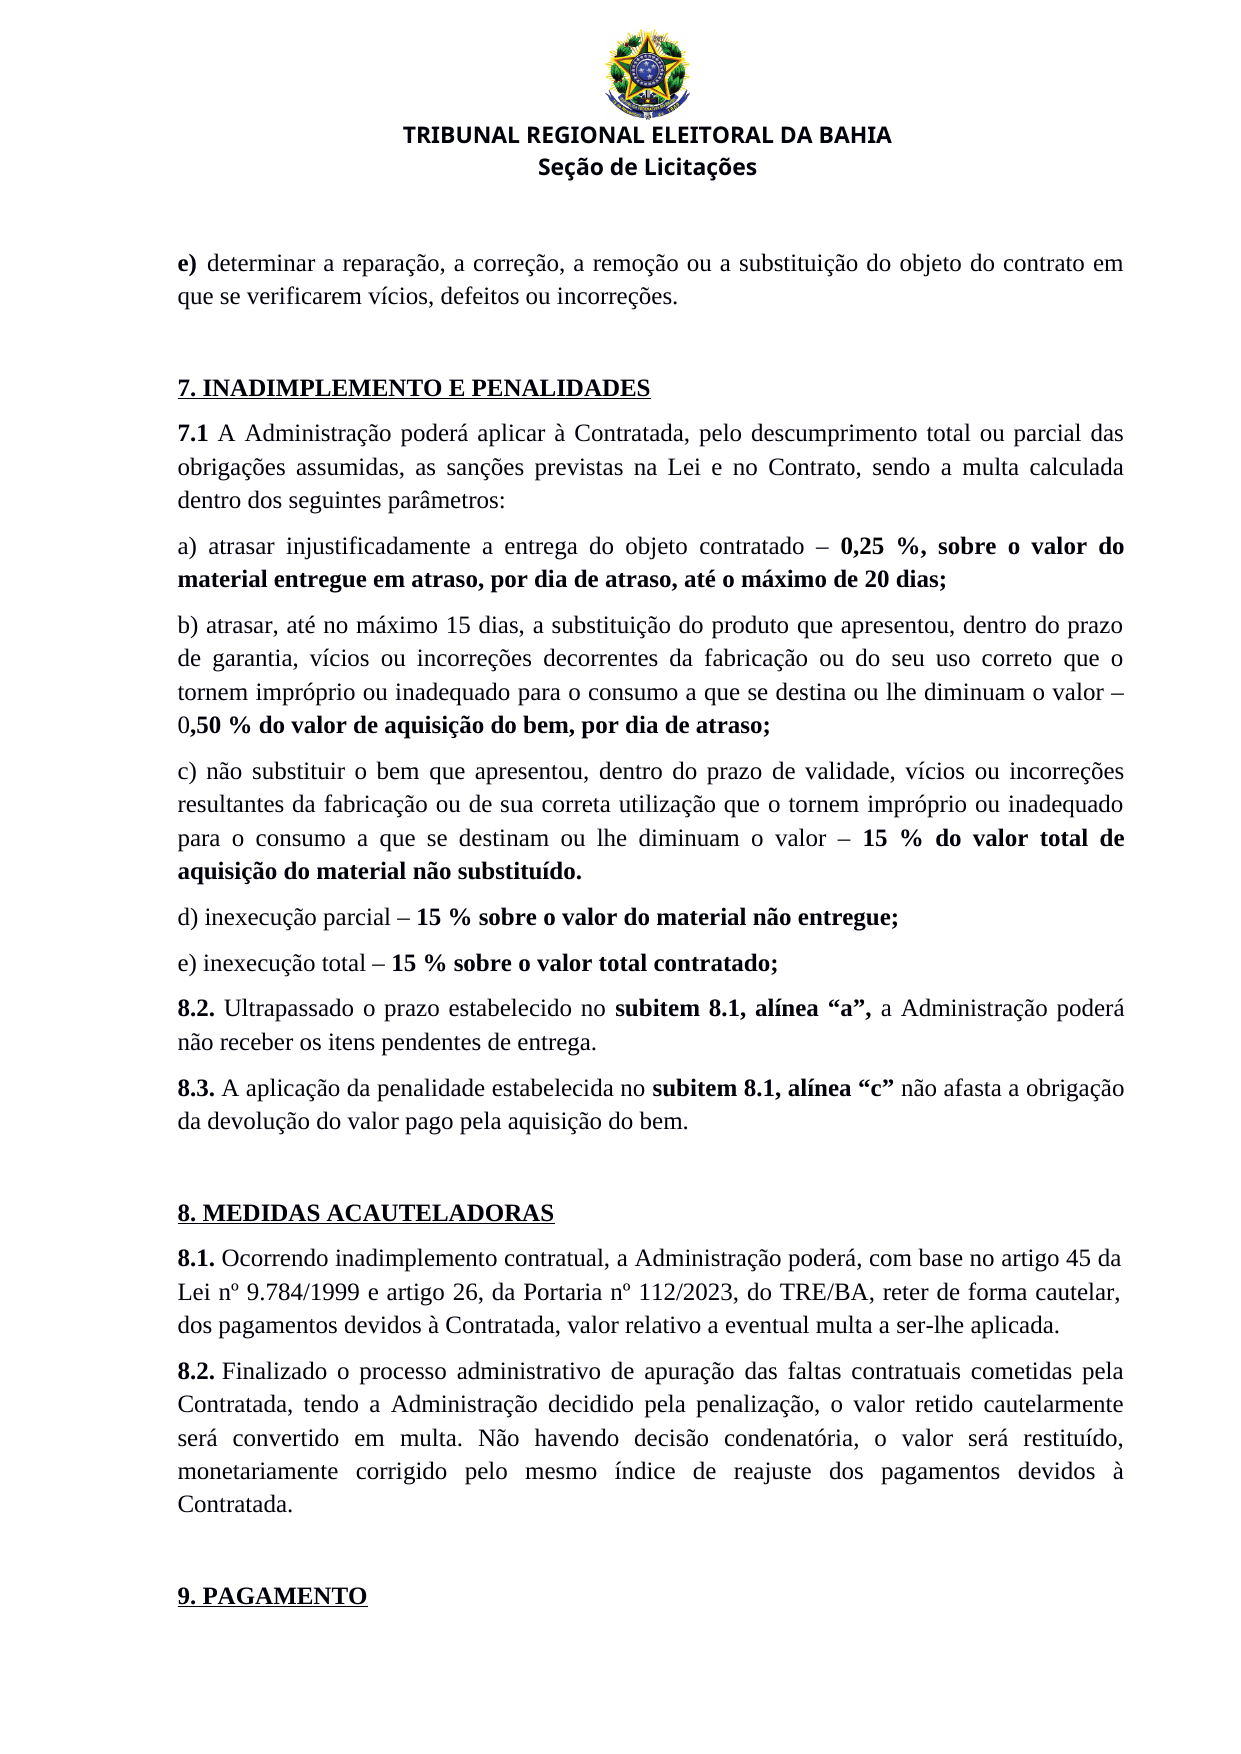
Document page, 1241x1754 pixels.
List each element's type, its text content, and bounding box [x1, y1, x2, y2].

text b) atrasar, até no máximo 15 dias, a substituição do produto que apresentou, dentro do prazo de garantia, vícios ou incorreções decorrentes da fabricação ou do seu uso correto que o tornem impróprio ou inadequado para o consumo a que se destina ou lhe diminuam o valor –0,50 % do valor de aquisição do bem, por dia de atraso; [177, 607, 1125, 740]
text e) inexecução total – 15 % sobre o valor total contratado; [177, 944, 1125, 978]
text c) não substituir o bem que apresentou, dentro do prazo de validade, vícios ou incorreções resultantes da fabricação ou de sua correta utilização que o tornem impróprio ou inadequado para o consumo a que se destinam ou lhe diminuam o valor – 15 % do valor total de aquisição do material não substituído. [177, 753, 1125, 886]
text 8.2. Finalizado o processo administrativo de apuração das faltas contratuais cometidas pela Contratada, tendo a Administração decidido pela penalização, o valor retido cautelarmente será convertido em multa. Não havendo decisão condenatória, o valor será restituído, monetariamente corrigido pelo mesmo índice de reajuste dos pagamentos devidos à Contratada. [177, 1353, 1125, 1519]
text 8.1. Ocorrendo inadimplemento contratual, a Administração poderá, com base no artigo 45 da Lei nº 9.784/1999 e artigo 26, da Portaria nº 112/2023, do TRE/BA, reter de forma cautelar, dos pagamentos devidos à Contratada, valor relativo a eventual multa a ser-lhe aplicada. [177, 1240, 1122, 1340]
text a) atrasar injustificadamente a entrega do objeto contratado – 0,25 %, sobre o valor do material entregue em atraso, por dia de atraso, até o máximo de 20 dias; [177, 528, 1125, 594]
text 9. PAGAMENTO [177, 1578, 1092, 1611]
text 8. MEDIDAS ACAUTELADORAS [177, 1194, 1092, 1228]
text 7. INADIMPLEMENTO E PENALIDADES [177, 369, 1092, 403]
text 8.2. Ultrapassado o prazo estabelecido no subitem 8.1, alínea “a”, a Administração poderá não receber os itens pendentes de entrega. [177, 990, 1125, 1057]
text e) determinar a reparação, a correção, a remoção ou a substituição do objeto do contrato em que se verificarem vícios, defeitos ou incorreções. [177, 244, 1125, 311]
text 8.3. A aplicação da penalidade estabelecida no subitem 8.1, alínea “c” não afasta a obrigação da devolução do valor pago pela aquisição do bem. [177, 1069, 1125, 1136]
text d) inexecução parcial – 15 % sobre o valor do material não entregue; [177, 898, 1125, 932]
text 7.1 A Administração poderá aplicar à Contratada, pelo descumprimento total ou parcial das obrigações assumidas, as sanções previstas na Lei e no Contrato, sendo a multa calculada dentro dos seguintes parâmetros: [177, 415, 1125, 515]
